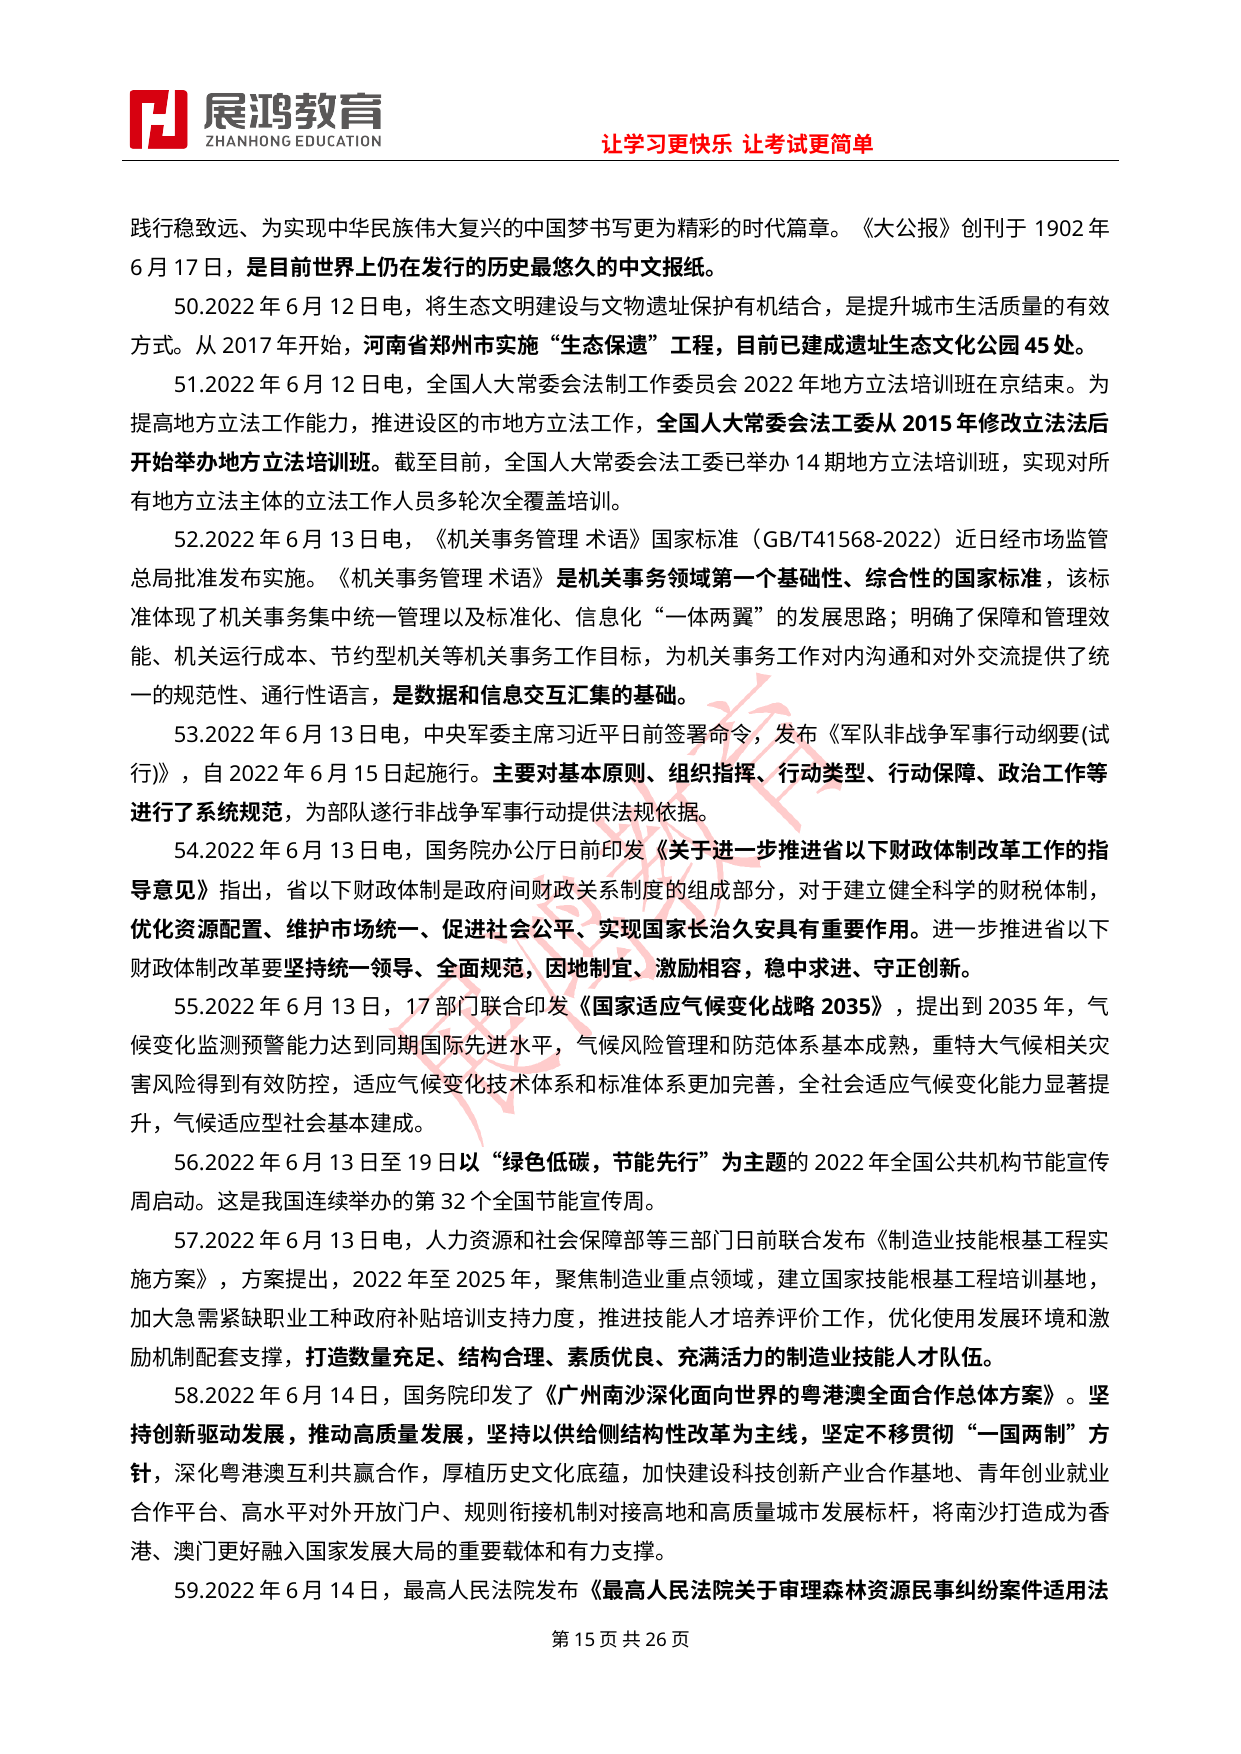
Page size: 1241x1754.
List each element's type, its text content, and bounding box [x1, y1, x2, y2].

text 57.2022年6月13日电，人力资源和社会保障部等三部门日前联合发布《制造业技能根基工程实施方案》，方案提出，2022年至2025年，聚焦制造业重点领域，建立国家技能根基工程培训基地，加大急需紧缺职业工种政府补贴培训支持力度，推进技能人才培养评价工作，优化使用发展环境和激励机制配套支撑，打造数量充足、结构合理、素质优良、充满活力的制造业技能人才队伍。 [130, 1222, 1110, 1372]
text 54.2022年6月13日电，国务院办公厅日前印发《关于进一步推进省以下财政体制改革工作的指导意见》指出，省以下财政体制是政府间财政关系制度的组成部分，对于建立健全科学的财税体制，优化资源配置、维护市场统一、促进社会公平、实现国家长治久安具有重要作用。进一步推进省以下财政体制改革要坚持统一领导、全面规范，因地制宜、激励相容，稳中求进、守正创新。 [130, 833, 1110, 983]
text 56.2022年6月13日至19日以“绿色低碳，节能先行”为主题的2022年全国公共机构节能宣传周启动。这是我国连续举办的第32个全国节能宣传周。 [130, 1144, 1110, 1216]
text 50.2022年6月12日电，将生态文明建设与文物遗址保护有机结合，是提升城市生活质量的有效方式。从2017年开始，河南省郑州市实施“生态保遗”工程，目前已建成遗址生态文化公园45处。 [130, 288, 1110, 360]
text 51.2022年6月12日电，全国人大常委会法制工作委员会2022年地方立法培训班在京结束。为提高地方立法工作能力，推进设区的市地方立法工作，全国人大常委会法工委从2015年修改立法法后开始举办地方立法培训班。截至目前，全国人大常委会法工委已举办14期地方立法培训班，实现对所有地方立法主体的立法工作人员多轮次全覆盖培训。 [130, 366, 1110, 516]
text 55.2022年6月13日，17部门联合印发《国家适应气候变化战略2035》，提出到2035年，气候变化监测预警能力达到同期国际先进水平，气候风险管理和防范体系基本成熟，重特大气候相关灾害风险得到有效防控，适应气候变化技术体系和标准体系更加完善，全社会适应气候变化能力显著提升，气候适应型社会基本建成。 [130, 989, 1110, 1138]
text 58.2022年6月14日，国务院印发了《广州南沙深化面向世界的粤港澳全面合作总体方案》。坚持创新驱动发展，推动高质量发展，坚持以供给侧结构性改革为主线，坚定不移贯彻“一国两制”方针，深化粤港澳互利共赢合作，厚植历史文化底蕴，加快建设科技创新产业合作基地、青年创业就业合作平台、高水平对外开放门户、规则衔接机制对接高地和高质量城市发展标杆，将南沙打造成为香港、澳门更好融入国家发展大局的重要载体和有力支撑。 [130, 1378, 1110, 1566]
picture [129, 90, 382, 149]
text 53.2022年6月13日电，中央军委主席习近平日前签署命令，发布《军队非战争军事行动纲要(试行)》，自2022年6月15日起施行。主要对基本原则、组织指挥、行动类型、行动保障、政治工作等进行了系统规范，为部队遂行非战争军事行动提供法规依据。 [130, 717, 1110, 827]
text 52.2022年6月13日电，《机关事务管理 术语》国家标准（GB/T41568-2022）近日经市场监管总局批准发布实施。《机关事务管理 术语》是机关事务领域第一个基础性、综合性的国家标准，该标准体现了机关事务集中统一管理以及标准化、信息化“一体两翼”的发展思路；明确了保障和管理效能、机关运行成本、节约型机关等机关事务工作目标，为机关事务工作对内沟通和对外交流提供了统一的规范性、通行性语言，是数据和信息交互汇集的基础。 [130, 522, 1110, 710]
